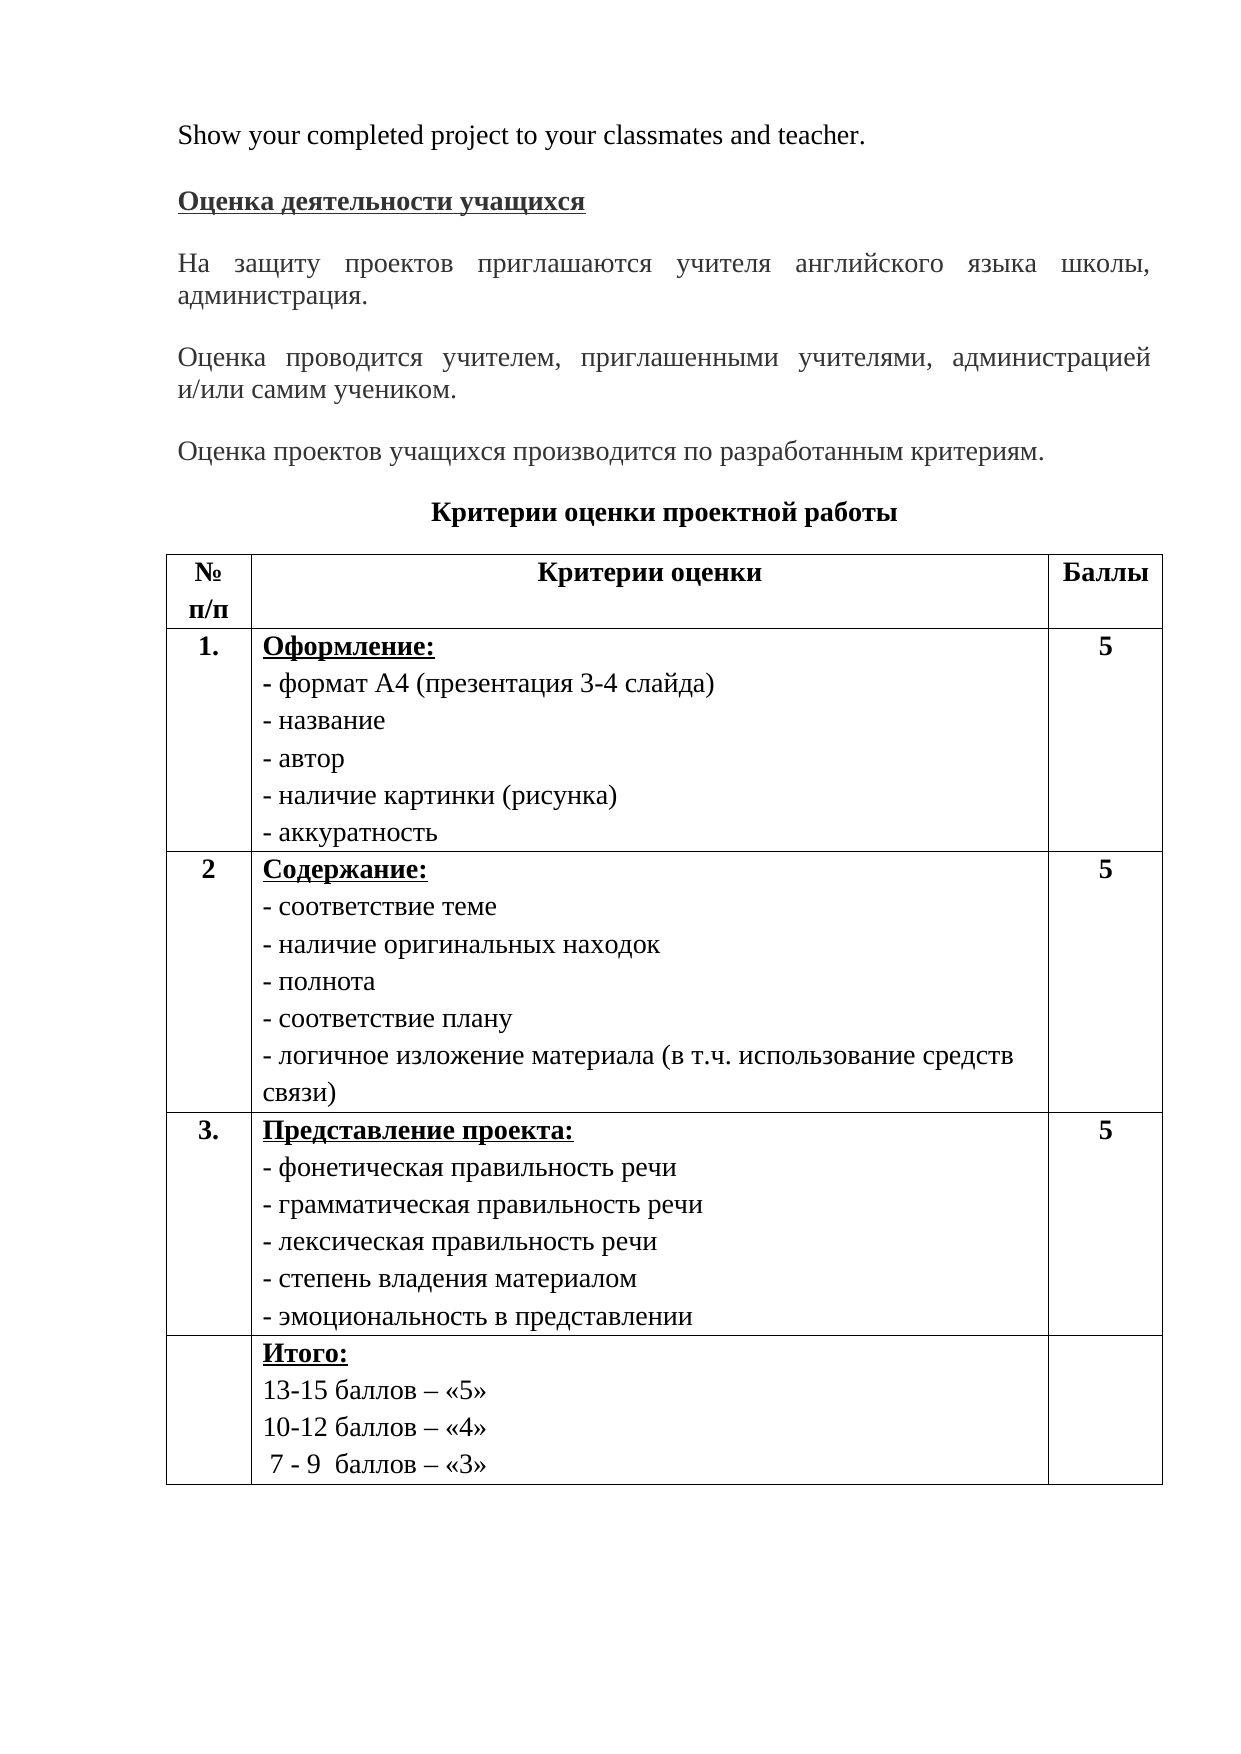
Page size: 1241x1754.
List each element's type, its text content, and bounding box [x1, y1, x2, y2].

table_cell Содержание: - соответствие теме - наличие оригинальных находок - полнота - соответствие плану - логичное изложение материала (в т.ч. использование средств связи) [252, 852, 1048, 1112]
text Критерии оценки проектной работы [177, 496, 1152, 528]
table_cell [1049, 1336, 1162, 1484]
table_cell 5 [1049, 852, 1162, 1112]
table_cell 5 [1049, 629, 1162, 851]
table_header Критерии оценки [252, 555, 1048, 628]
text Оценка проектов учащихся производится по разработанным критериям. [177, 434, 1152, 466]
table_header № п/п [167, 555, 251, 628]
table_cell Оформление: - формат А4 (презентация 3-4 слайда) - название - автор - наличие картинки (рисунка) - аккуратность [252, 629, 1048, 851]
table_cell [167, 1336, 251, 1484]
table_cell 5 [1049, 1113, 1162, 1335]
text На защиту проектов приглашаются учителя английского языка школы, администрация. [177, 246, 1152, 311]
table_cell Итого: 13-15 баллов – «5» 10-12 баллов – «4» 7 - 9 баллов – «3» [252, 1336, 1048, 1484]
table_cell 3. [167, 1113, 251, 1335]
table_cell Представление проекта: - фонетическая правильность речи - грамматическая правильность речи - лексическая правильность речи - степень владения материалом - эмоциональность в представлении [252, 1113, 1048, 1335]
text Оценка деятельности учащихся [177, 184, 1152, 217]
text Оценка проводится учителем, приглашенными учителями, администрацией и/или самим учеником. [177, 340, 1152, 405]
table_cell 1. [167, 629, 251, 851]
table_header Баллы [1049, 555, 1162, 628]
table_cell 2 [167, 852, 251, 1112]
text Show your completed project to your classmates and teacher. [177, 118, 1152, 151]
